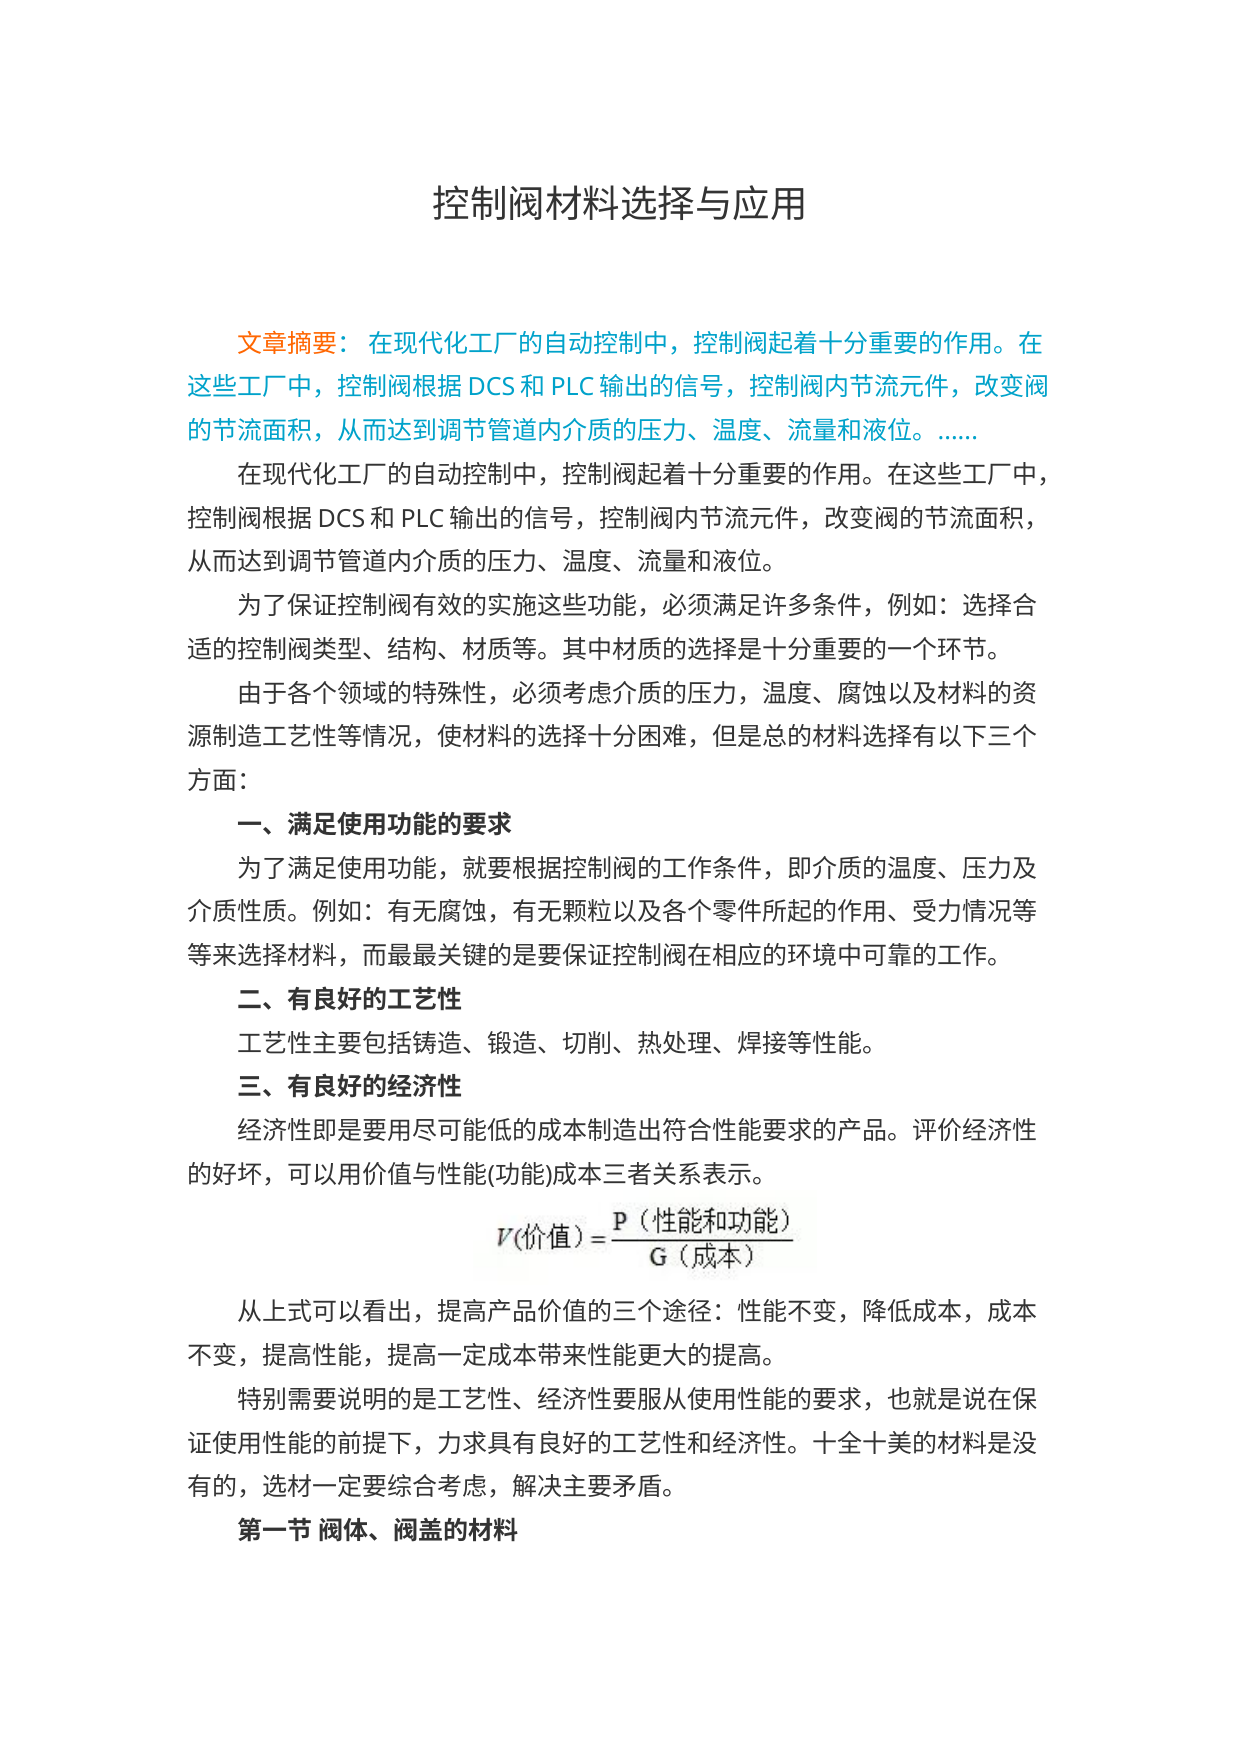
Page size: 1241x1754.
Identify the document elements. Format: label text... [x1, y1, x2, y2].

text 在现代化工厂的自动控制中，控制阀起着十分重要的作用。在这些工厂中，控制阀根据DCS和PLC输出的信号，控制阀内节流元件，改变阀的节流面积，从而达到调节管道内介质的压力、温度、流量和液位。 [187, 447, 1053, 578]
text 经济性即是要用尽可能低的成本制造出符合性能要求的产品。评价经济性的好坏，可以用价值与性能(功能)成本三者关系表示。 [187, 1103, 1053, 1191]
picture [473, 1190, 817, 1285]
text 文章摘要： 在现代化工厂的自动控制中，控制阀起着十分重要的作用。在这些工厂中，控制阀根据DCS和PLC输出的信号，控制阀内节流元件，改变阀的节流面积，从而达到调节管道内介质的压力、温度、流量和液位。...... [187, 316, 1053, 447]
text 从上式可以看出，提高产品价值的三个途径：性能不变，降低成本，成本不变，提高性能，提高一定成本带来性能更大的提高。 [187, 1284, 1053, 1372]
text 三、有良好的经济性 [187, 1059, 1053, 1103]
text 控制阀材料选择与应用 [187, 150, 1053, 228]
text 一、满足使用功能的要求 [187, 797, 1053, 841]
text 为了满足使用功能，就要根据控制阀的工作条件，即介质的温度、压力及介质性质。例如：有无腐蚀，有无颗粒以及各个零件所起的作用、受力情况等等来选择材料，而最最关键的是要保证控制阀在相应的环境中可靠的工作。 [187, 841, 1053, 972]
text 由于各个领域的特殊性，必须考虑介质的压力，温度、腐蚀以及材料的资源制造工艺性等情况，使材料的选择十分困难，但是总的材料选择有以下三个方面： [187, 666, 1053, 797]
text 工艺性主要包括铸造、锻造、切削、热处理、焊接等性能。 [187, 1016, 1053, 1059]
text 二、有良好的工艺性 [187, 972, 1053, 1016]
text 特别需要说明的是工艺性、经济性要服从使用性能的要求，也就是说在保证使用性能的前提下，力求具有良好的工艺性和经济性。十全十美的材料是没有的，选材一定要综合考虑，解决主要矛盾。 [187, 1372, 1053, 1503]
text 为了保证控制阀有效的实施这些功能，必须满足许多条件，例如：选择合适的控制阀类型、结构、材质等。其中材质的选择是十分重要的一个环节。 [187, 578, 1053, 666]
text 第一节 阀体、阀盖的材料 [187, 1503, 1053, 1547]
